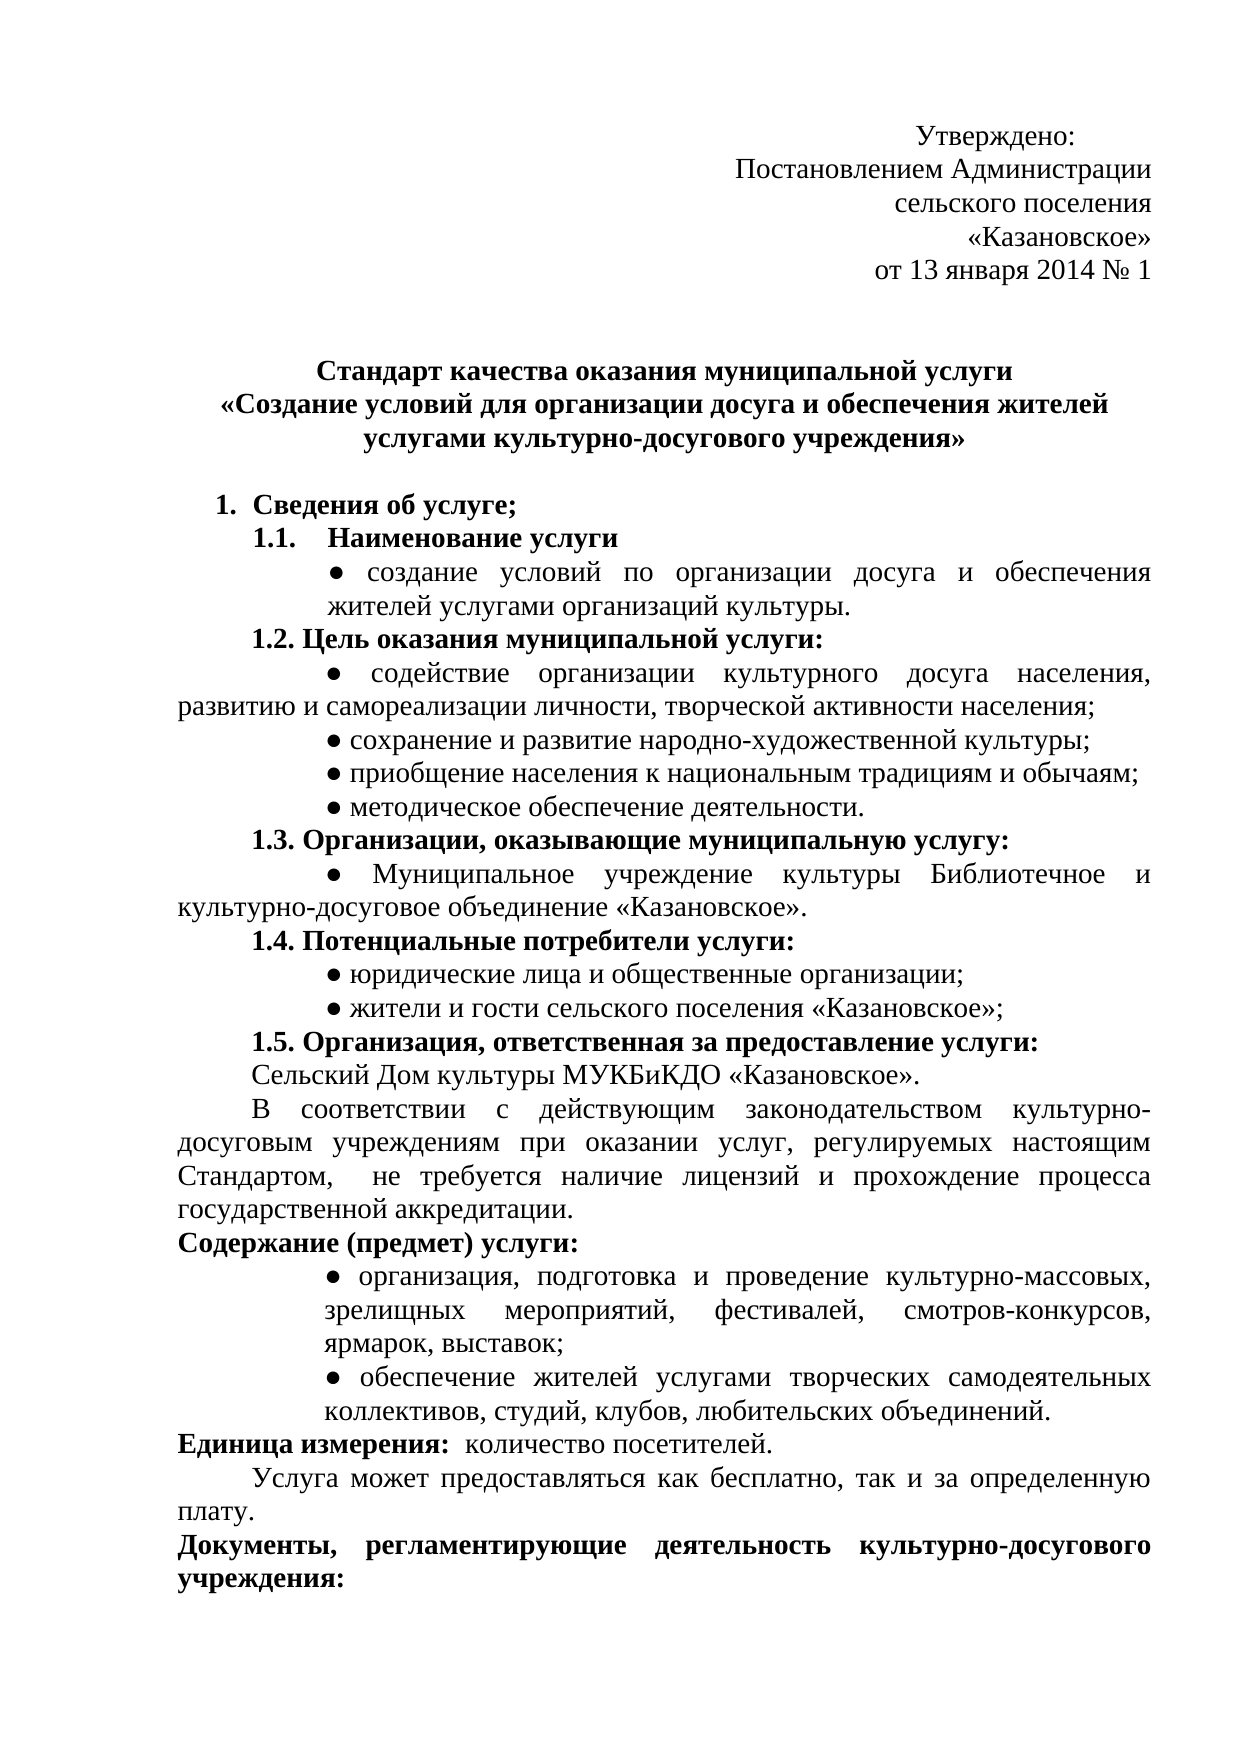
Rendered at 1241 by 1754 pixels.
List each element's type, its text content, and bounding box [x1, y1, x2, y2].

text ● методическое обеспечение деятельности. [177, 789, 1152, 822]
text «Создание условий для организации досуга и обеспечения жителей услугами культурно-досугового учреждения» [177, 386, 1152, 453]
text В соответствии с действующим законодательством культурно-досуговым учреждениям при оказании услуг, регулируемых настоящим Стандартом, не требуется наличие лицензий и прохождение процесса государственной аккредитации. [177, 1091, 1152, 1225]
list ● создание условий по организации досуга и обеспечения жителей услугами организаций культуры. [327, 554, 1152, 621]
text ● организация, подготовка и проведение культурно-массовых, зрелищных мероприятий, фестивалей, смотров-конкурсов, ярмарок, выставок; [324, 1258, 1152, 1359]
text Утверждено: [915, 118, 1152, 152]
text Документы, регламентирующие деятельность культурно-досугового учреждения: [177, 1527, 1152, 1594]
text Стандарт качества оказания муниципальной услуги [177, 353, 1152, 386]
text ● сохранение и развитие народно-художественной культуры; [177, 722, 1152, 755]
text от 13 января 2014 № 1 [177, 252, 1152, 286]
text Услуга может предоставляться как бесплатно, так и за определенную плату. [177, 1460, 1152, 1527]
text Сельский Дом культуры МУКБиКДО «Казановское». [177, 1057, 1152, 1091]
text Содержание (предмет) услуги: [177, 1225, 1152, 1258]
text 1.5. Организация, ответственная за предоставление услуги: [177, 1024, 1152, 1057]
list Наименование услуги [252, 521, 1152, 554]
text ● юридические лица и общественные организации; [177, 957, 1152, 990]
text 1.4. Потенциальные потребители услуги: [177, 923, 1152, 957]
text ● обеспечение жителей услугами творческих самодеятельных коллективов, студий, клубов, любительских объединений. [324, 1359, 1152, 1426]
text сельского поселения [177, 185, 1152, 219]
text Единица измерения: количество посетителей. [177, 1426, 1152, 1460]
text ● жители и гости сельского поселения «Казановское»; [177, 990, 1152, 1024]
text 1.2. Цель оказания муниципальной услуги: [177, 621, 1152, 655]
text ● Муниципальное учреждение культуры Библиотечное и культурно-досуговое объединение «Казановское». [177, 856, 1152, 923]
text Постановлением Администрации [177, 152, 1152, 185]
text ● содействие организации культурного досуга населения, развитию и самореализации личности, творческой активности населения; [177, 655, 1152, 722]
text 1.3. Организации, оказывающие муниципальную услугу: [177, 822, 1152, 856]
text «Казановское» [177, 219, 1152, 252]
list Сведения об услуге; [215, 487, 1152, 521]
text ● приобщение населения к национальным традициям и обычаям; [177, 755, 1152, 789]
